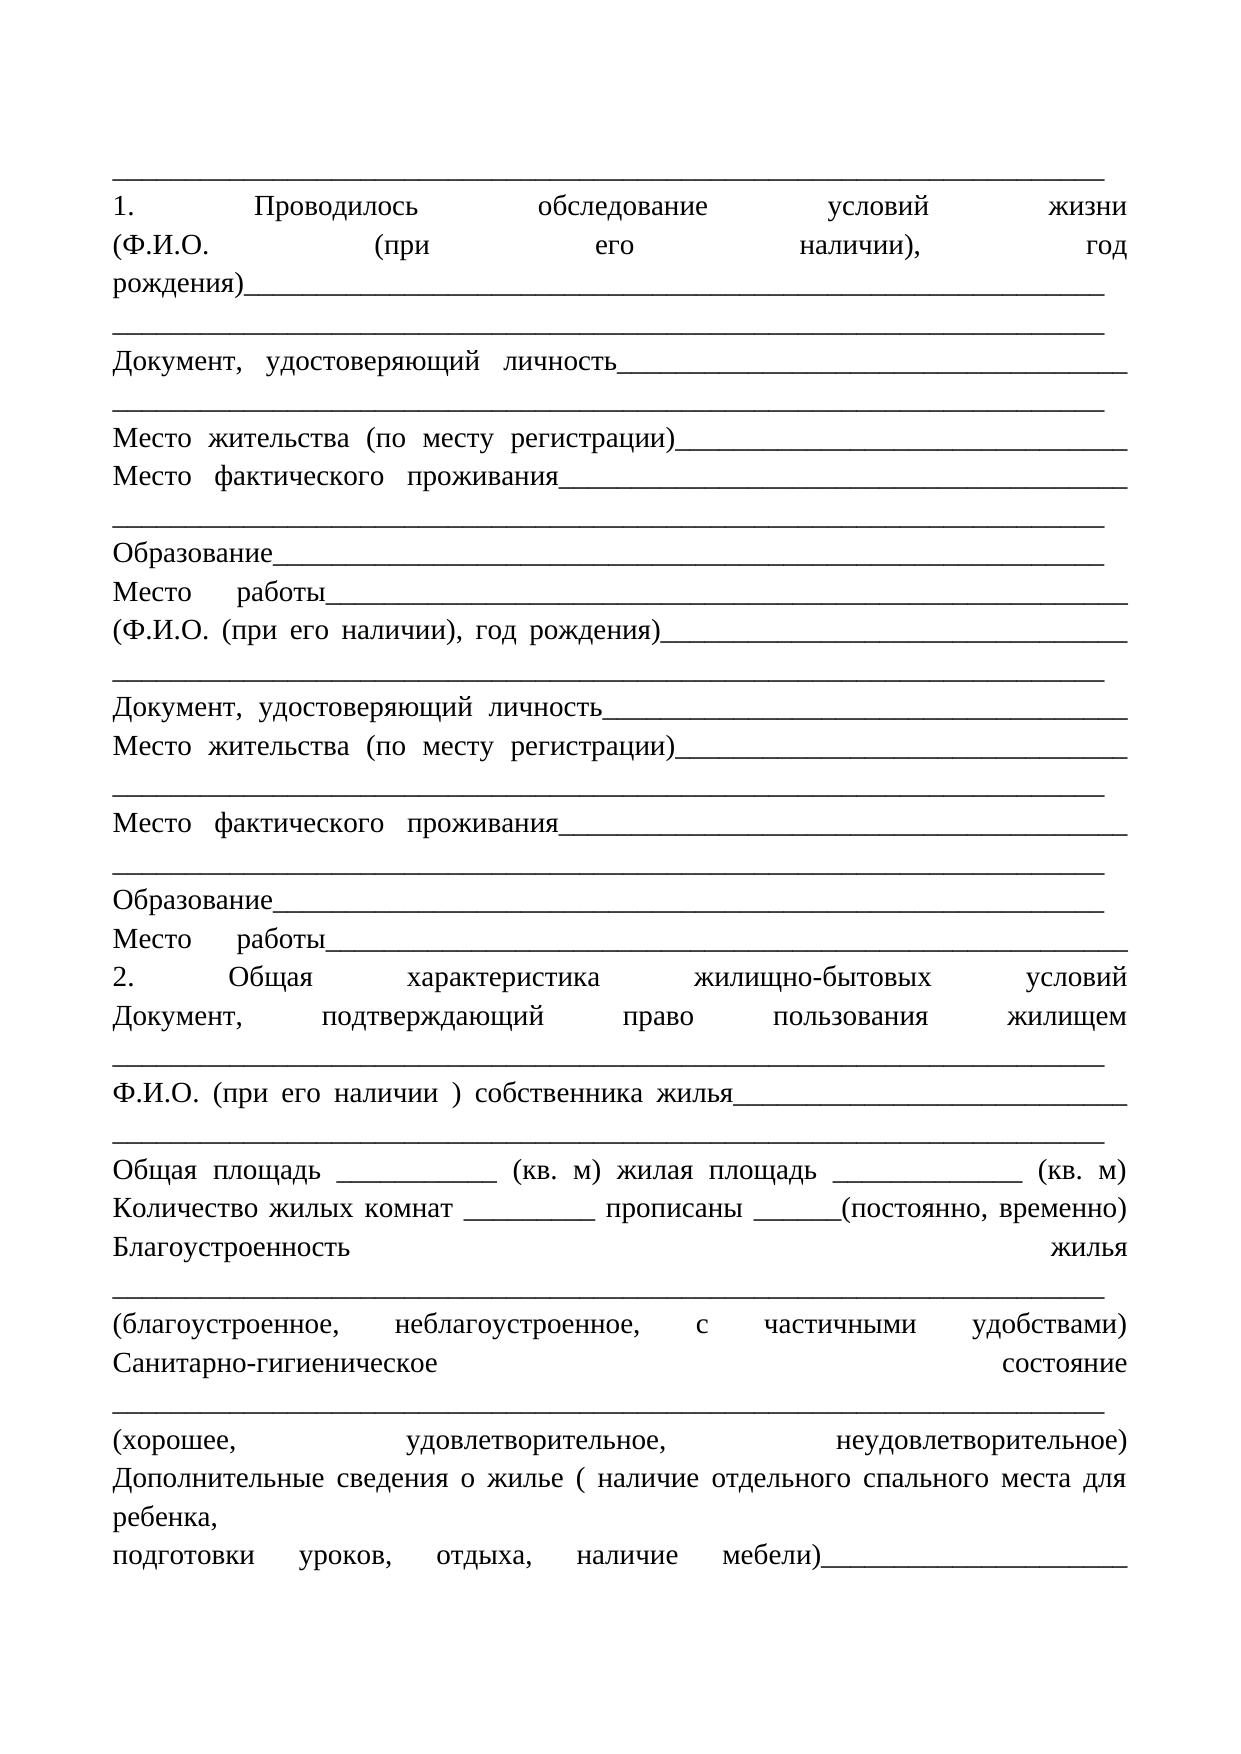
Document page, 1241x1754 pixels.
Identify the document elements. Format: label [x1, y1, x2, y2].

text [112, 150, 1128, 1571]
